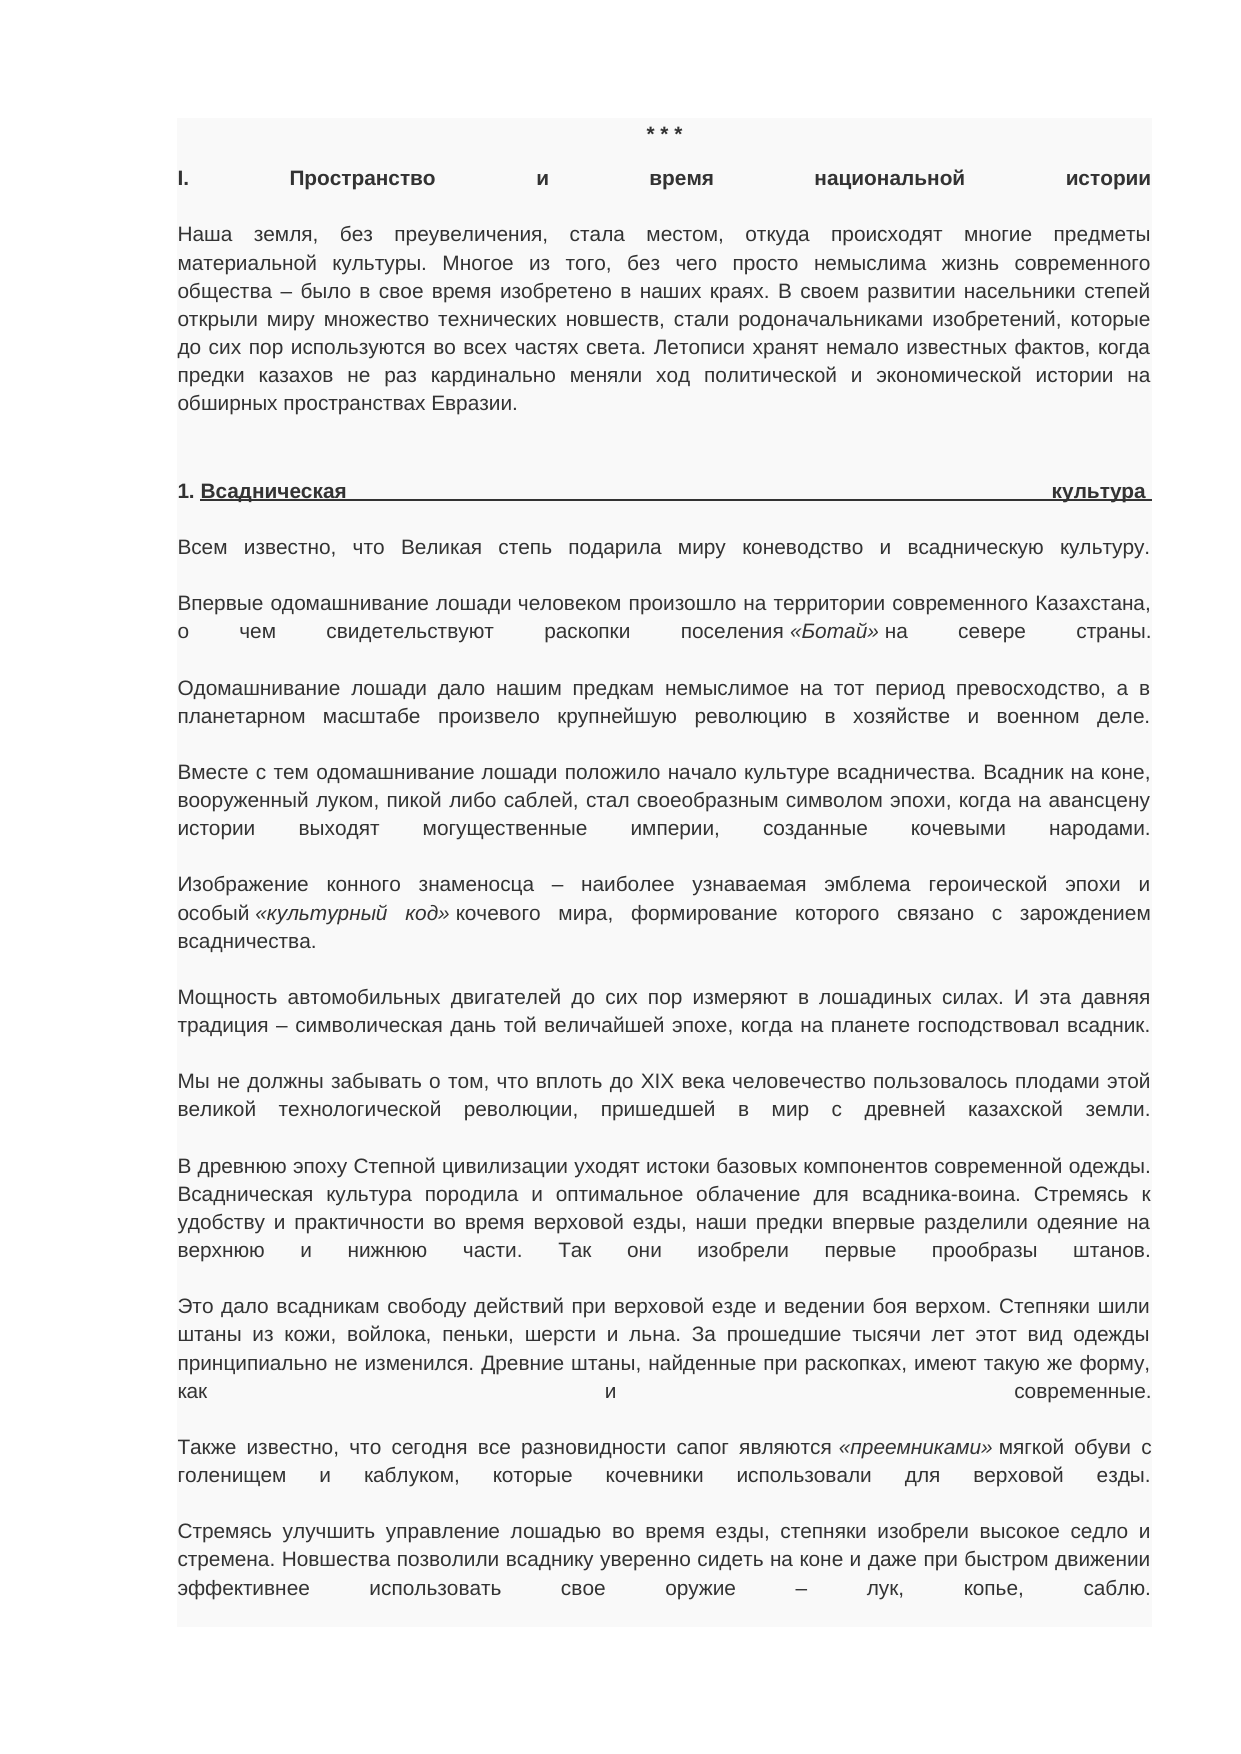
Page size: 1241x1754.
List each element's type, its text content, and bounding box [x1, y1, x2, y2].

text * * * [177, 118, 1152, 146]
text I. Пространство и время национальной истории Наша земля, без преувеличения, стала местом, откуда происходят многие предметы материальной культуры. Многое из того, без чего просто немыслима жизнь современного общества – было в свое время изобретено в наших краях. В своем развитии насельники степей открыли миру множество технических новшеств, стали родоначальниками изобретений, которые до сих пор используются во всех частях света. Летописи хранят немало известных фактов, когда предки казахов не раз кардинально меняли ход политической и экономической истории на обширных пространствах Евразии. [177, 162, 1152, 415]
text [177, 474, 1152, 1627]
